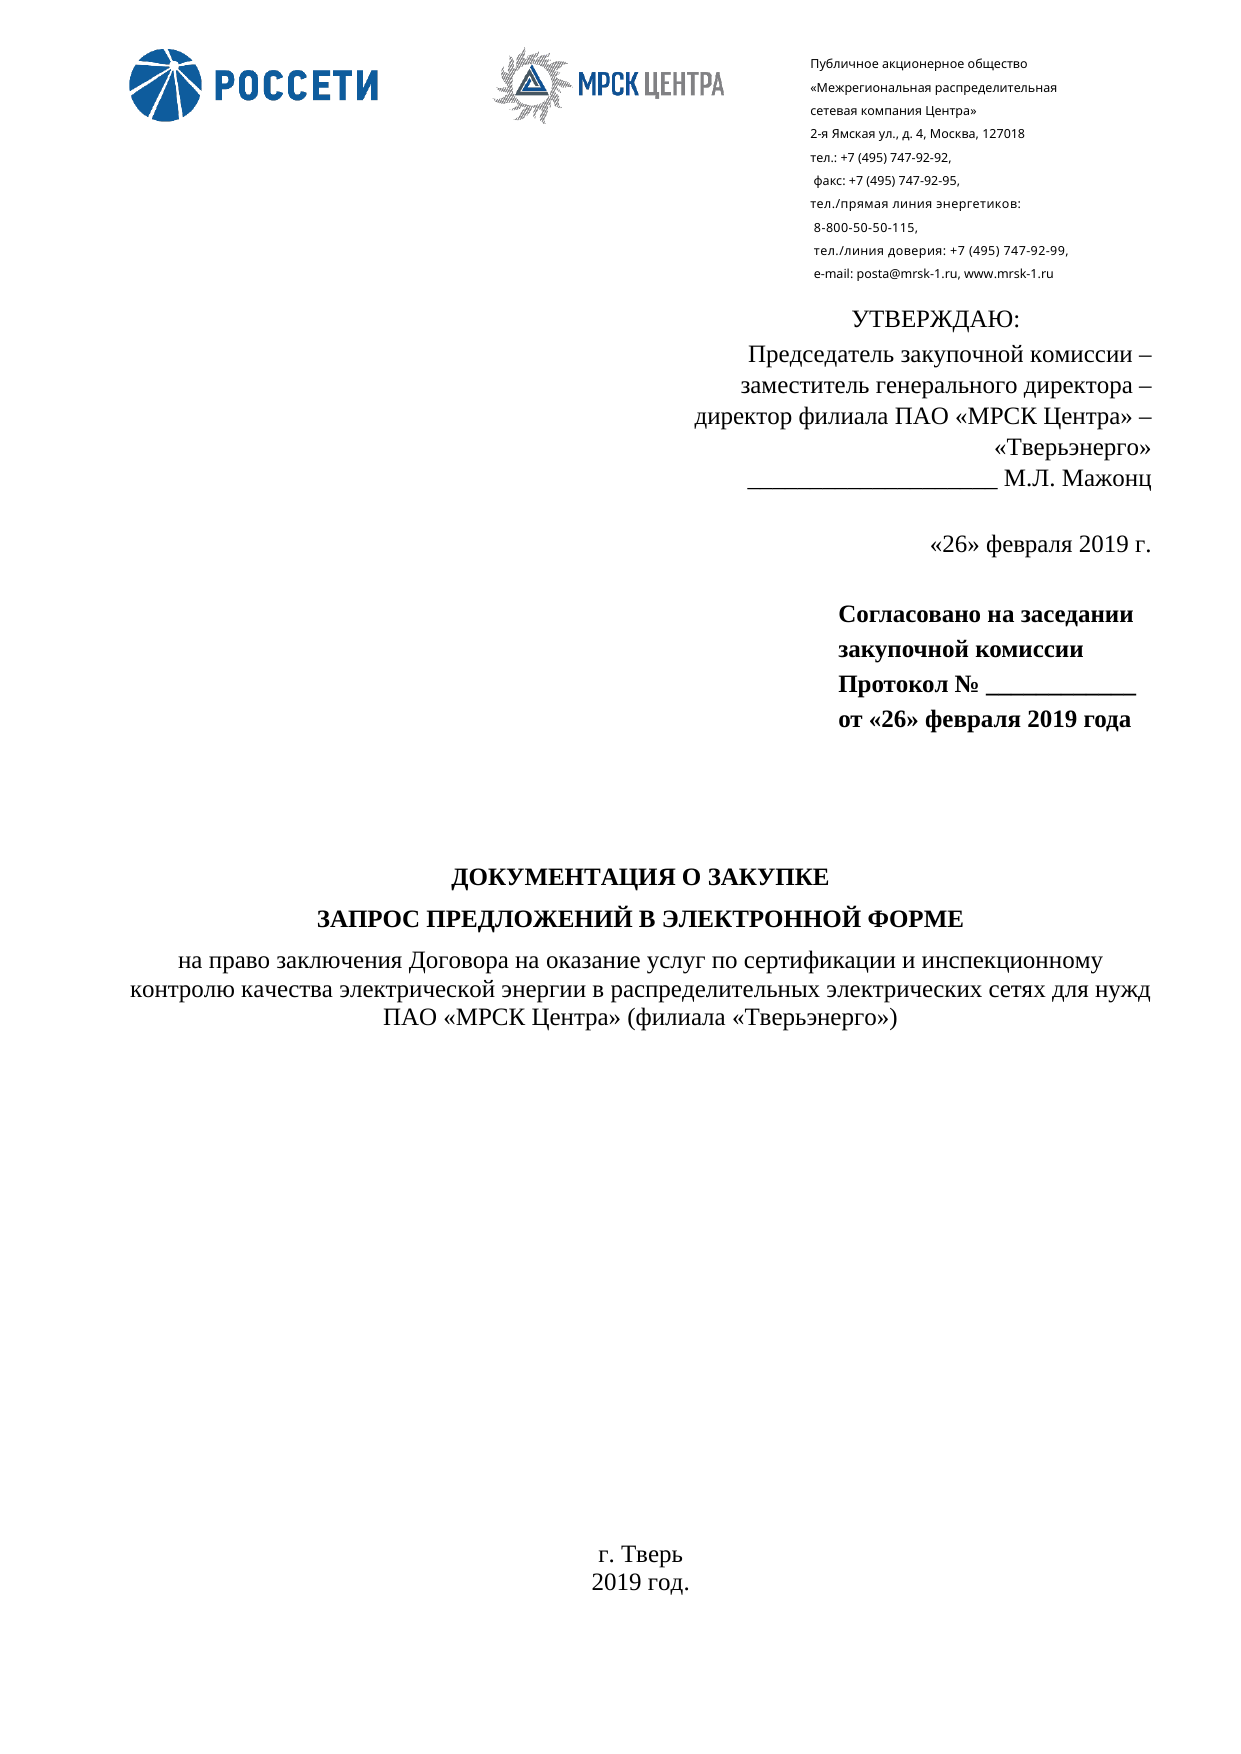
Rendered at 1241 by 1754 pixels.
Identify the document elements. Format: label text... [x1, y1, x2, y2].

text заместитель генерального директора – [129, 370, 1151, 399]
text г. Тверь 2019 год. [129, 1539, 1151, 1596]
text Согласовано на заседании [838, 599, 1151, 627]
text закупочной комиссии [838, 634, 1151, 662]
text от «26» февраля 2019 года [838, 704, 1151, 732]
text УТВЕРЖДАЮ: [720, 304, 1151, 333]
text на право заключения Договора на оказание услуг по сертификации и инспекционному контролю качества электрической энергии в распределительных электрических сетях для нужд ПАО «МРСК Центра» (филиала «Тверьэнерго») [129, 945, 1151, 1031]
text Председатель закупочной комиссии – [129, 339, 1151, 368]
text «26» февраля 2019 г. [720, 529, 1151, 557]
picture [129, 47, 724, 124]
text ЗАПРОС ПРЕДЛОЖЕНИЙ В ЭЛЕКТРОННОЙ ФОРМЕ [129, 904, 1151, 932]
text «Тверьэнерго» [129, 432, 1151, 461]
text ____________________ М.Л. Мажонц [129, 463, 1151, 492]
text Протокол № ____________ [838, 669, 1151, 697]
text директор филиала ПАО «МРСК Центра» – [129, 401, 1151, 430]
text ДОКУМЕНТАЦИЯ О ЗАКУПКЕ [129, 862, 1151, 891]
